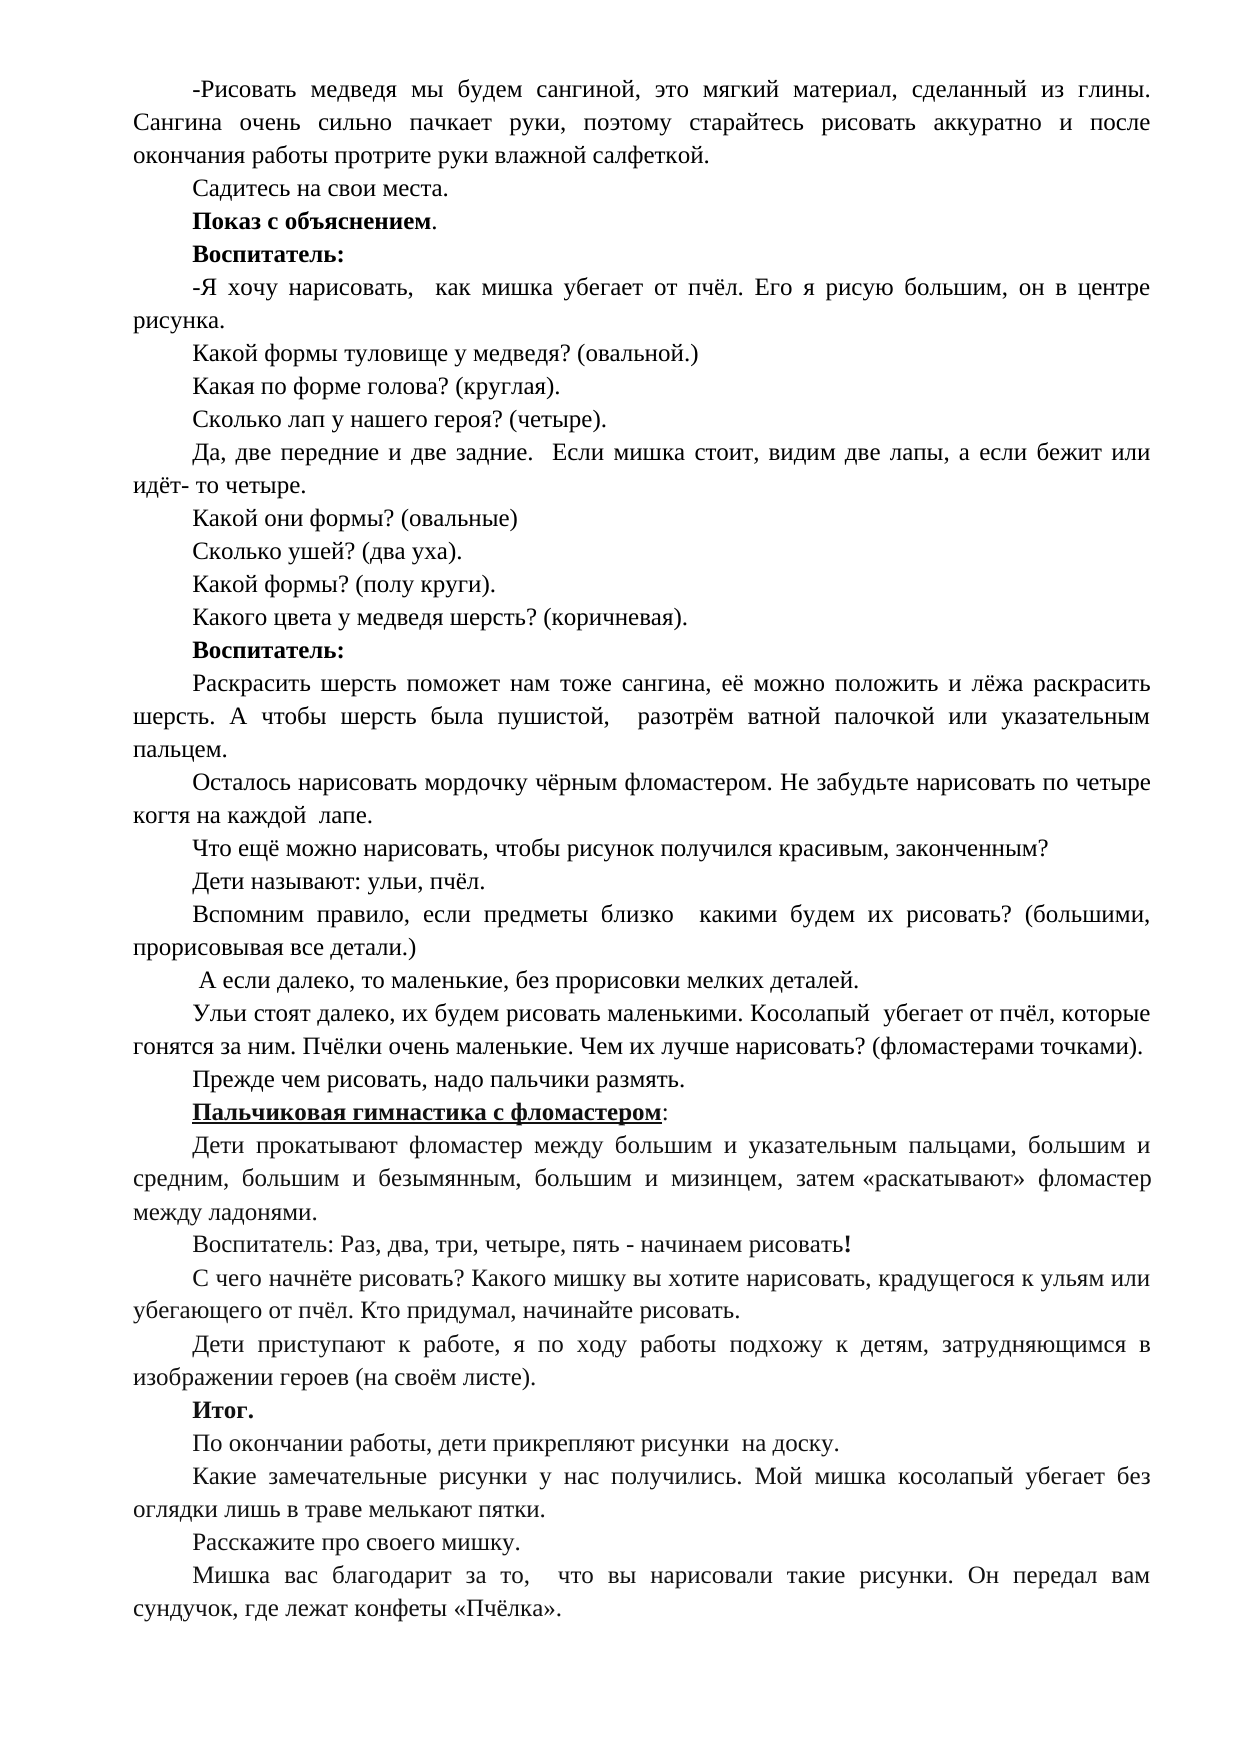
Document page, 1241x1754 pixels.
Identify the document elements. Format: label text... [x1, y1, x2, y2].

text Какой формы? (полу круги). [133, 569, 1152, 598]
text Раскрасить шерсть поможет нам тоже сангина, её можно положить и лёжа раскрасить шерсть. А чтобы шерсть была пушистой, разотрём ватной палочкой или указательным пальцем. [133, 668, 1152, 763]
text Дети называют: ульи, пчёл. [133, 866, 1152, 895]
text Какой формы туловище у медведя? (овальной.) [133, 338, 1152, 367]
text Какая по форме голова? (круглая). [133, 371, 1152, 400]
text По окончании работы, дети прикрепляют рисунки на доску. [133, 1428, 1152, 1456]
text Дети приступают к работе, я по ходу работы подхожу к детям, затрудняющимся в изображении героев (на своём листе). [133, 1329, 1152, 1390]
text Да, две передние и две задние. Если мишка стоит, видим две лапы, а если бежит или идёт- то четыре. [133, 437, 1152, 499]
text Какой они формы? (овальные) [133, 503, 1152, 532]
text Вспомним правило, если предметы близко какими будем их рисовать? (большими, прорисовывая все детали.) [133, 899, 1152, 961]
text Пальчиковая гимнастика с фломастером: [133, 1097, 1152, 1126]
text Итог. [133, 1395, 1152, 1423]
text Садитесь на свои места. [133, 173, 1152, 202]
text Дети прокатывают фломастер между большим и указательным пальцами, большим и средним, большим и безымянным, большим и мизинцем, затем «раскатывают» фломастер между ладонями. [133, 1131, 1152, 1225]
text Мишка вас благодарит за то, что вы нарисовали такие рисунки. Он передал вам сундучок, где лежат конфеты «Пчёлка». [133, 1560, 1152, 1622]
text С чего начнёте рисовать? Какого мишку вы хотите нарисовать, крадущегося к ульям или убегающего от пчёл. Кто придумал, начинайте рисовать. [133, 1263, 1152, 1324]
text -Рисовать медведя мы будем сангиной, это мягкий материал, сделанный из глины. Сангина очень сильно пачкает руки, поэтому старайтесь рисовать аккуратно и после окончания работы протрите руки влажной салфеткой. [133, 74, 1152, 169]
text Показ с объяснением. [133, 206, 1152, 235]
text Прежде чем рисовать, надо пальчики размять. [133, 1064, 1152, 1093]
text -Я хочу нарисовать, как мишка убегает от пчёл. Его я рисую большим, он в центре рисунка. [133, 272, 1152, 334]
text Осталось нарисовать мордочку чёрным фломастером. Не забудьте нарисовать по четыре когтя на каждой лапе. [133, 767, 1152, 829]
text Ульи стоят далеко, их будем рисовать маленькими. Косолапый убегает от пчёл, которые гонятся за ним. Пчёлки очень маленькие. Чем их лучше нарисовать? (фломастерами точками). [133, 998, 1152, 1060]
text Воспитатель: [133, 239, 1152, 268]
text Какие замечательные рисунки у нас получились. Мой мишка косолапый убегает без оглядки лишь в траве мелькают пятки. [133, 1461, 1152, 1522]
text Сколько лап у нашего героя? (четыре). [133, 404, 1152, 433]
text Что ещё можно нарисовать, чтобы рисунок получился красивым, законченным? [133, 833, 1152, 862]
text Воспитатель: [133, 635, 1152, 664]
text Сколько ушей? (два уха). [133, 536, 1152, 565]
text Какого цвета у медведя шерсть? (коричневая). [133, 602, 1152, 631]
text Расскажите про своего мишку. [133, 1527, 1152, 1556]
text А если далеко, то маленькие, без прорисовки мелких деталей. [133, 965, 1152, 994]
text Воспитатель: Раз, два, три, четыре, пять - начинаем рисовать! [133, 1229, 1152, 1258]
